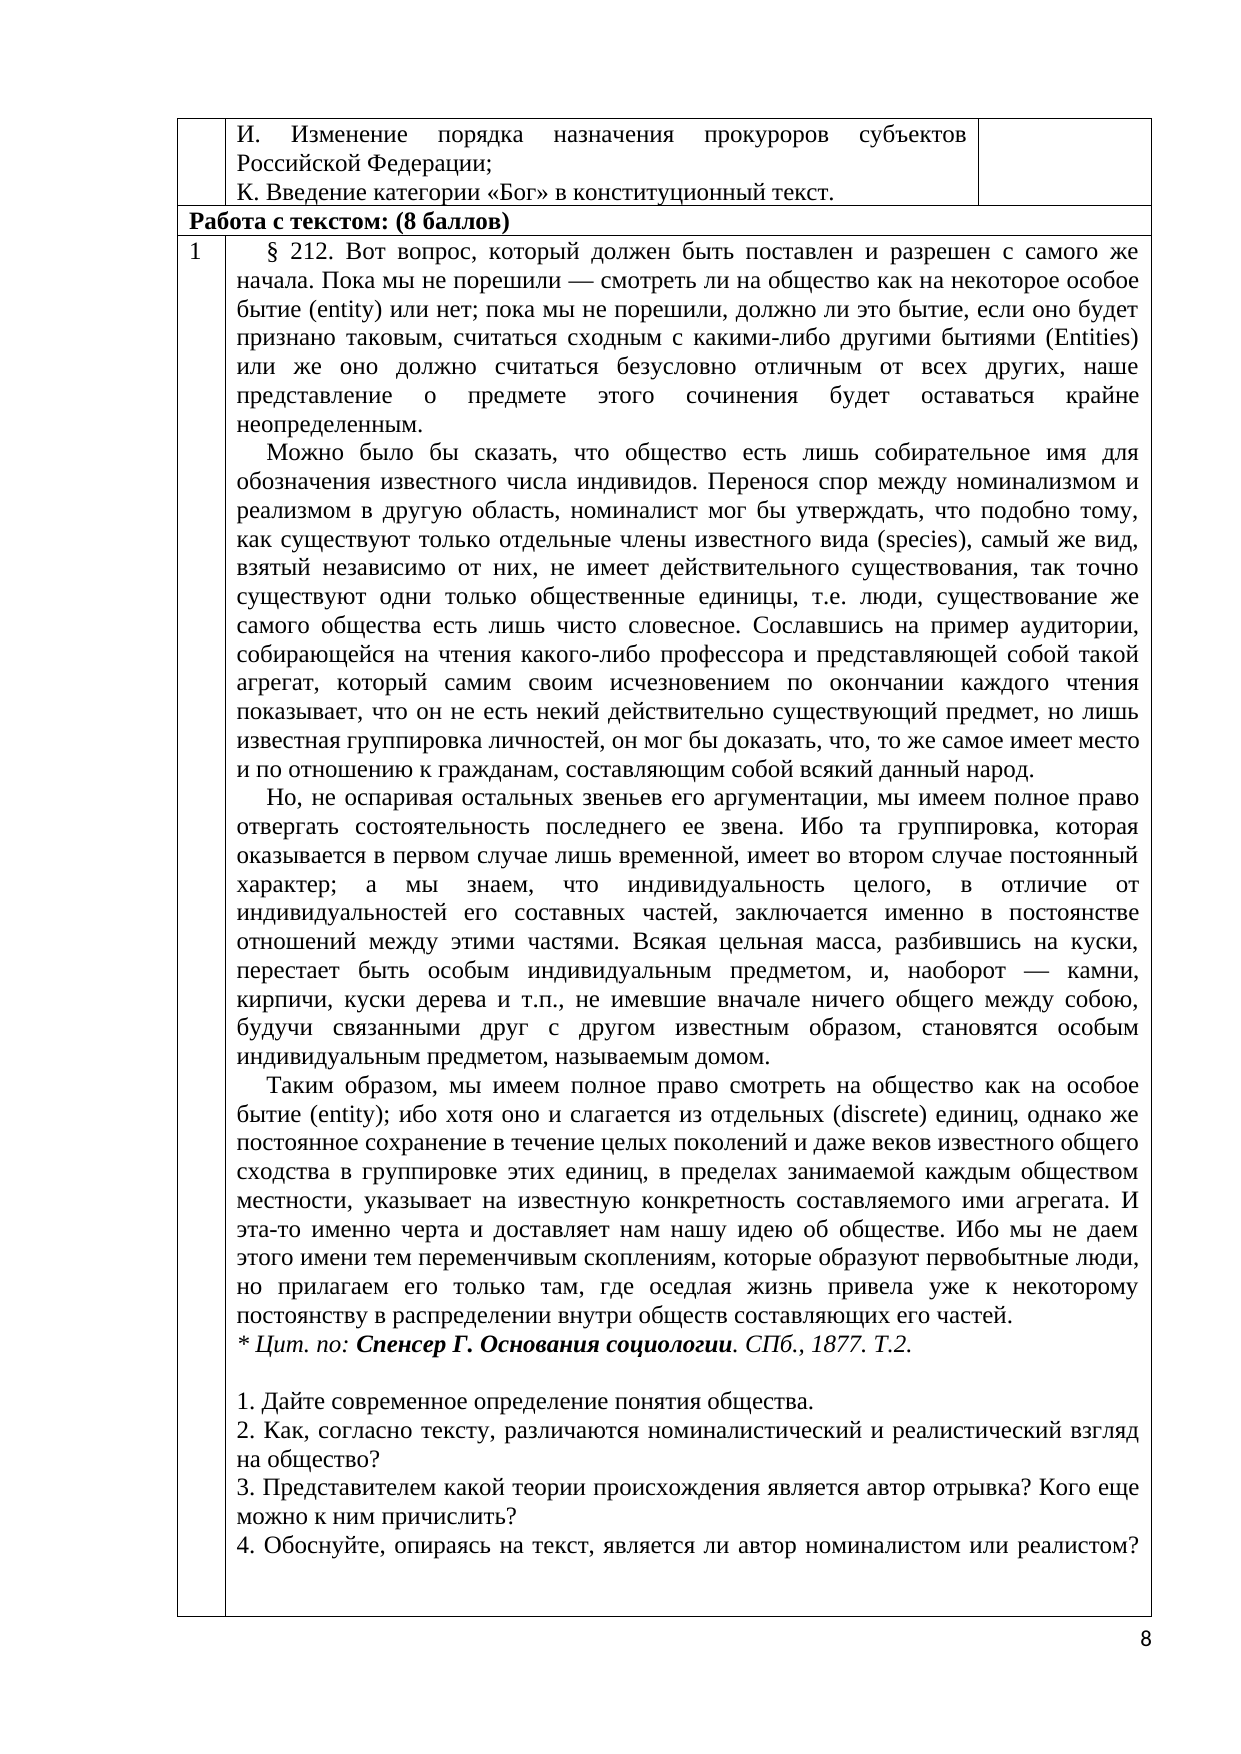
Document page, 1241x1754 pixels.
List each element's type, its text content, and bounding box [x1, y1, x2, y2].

table_cell 1 [178, 236, 225, 1616]
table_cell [226, 236, 1151, 1616]
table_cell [979, 119, 1151, 205]
table_cell Работа с текстом: (8 баллов) [178, 206, 1151, 235]
table_cell 1 [178, 119, 225, 205]
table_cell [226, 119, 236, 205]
